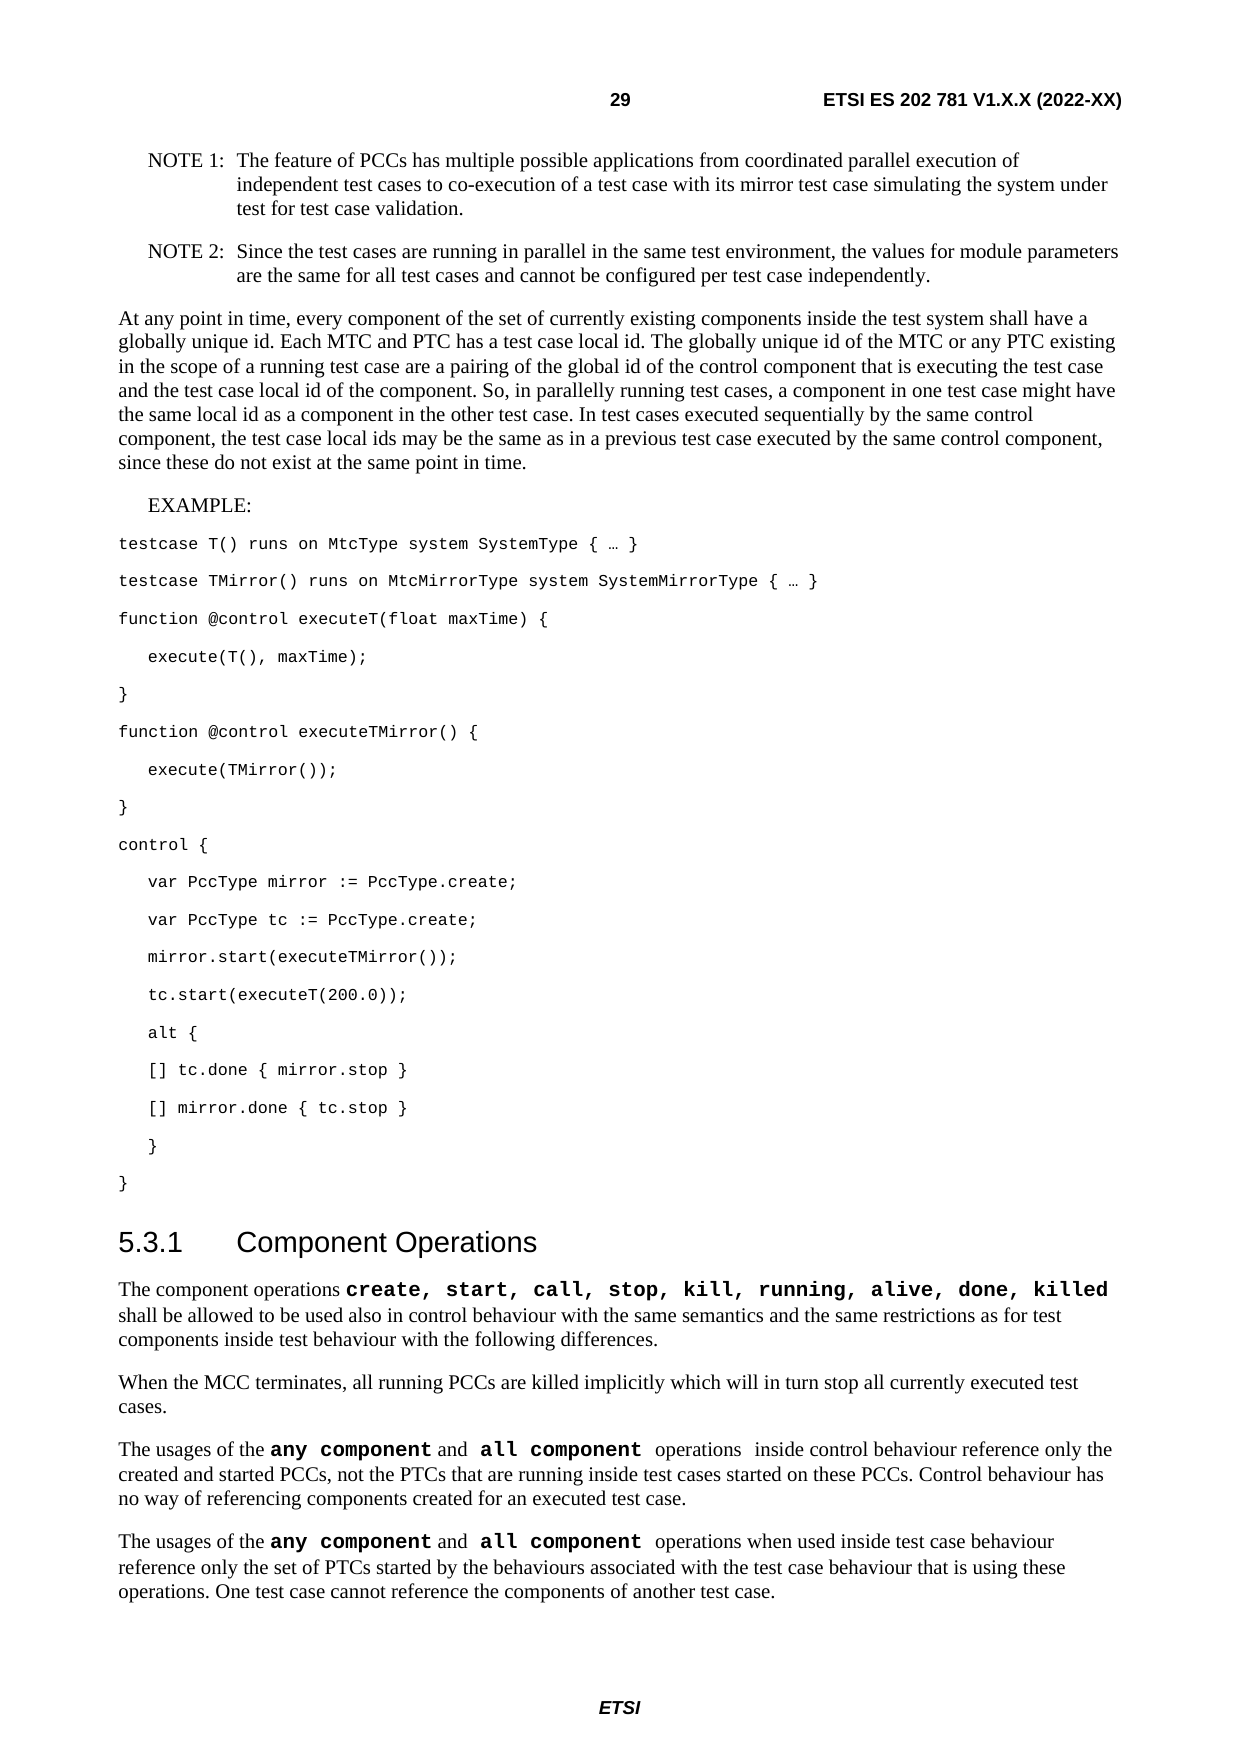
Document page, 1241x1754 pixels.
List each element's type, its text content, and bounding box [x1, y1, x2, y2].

text At any point in time, every component of the set of currently existing components inside the test system shall have a globally unique id. Each MTC and PTC has a test case local id. The globally unique id of the MTC or any PTC existing in the scope of a running test case are a pairing of the global id of the control component that is executing the test case and the test case local id of the component. So, in parallelly running test cases, a component in one test case might have the same local id as a component in the other test case. In test cases executed sequentially by the same control component, the test case local ids may be the same as in a previous test case executed by the same control component, since these do not exist at the same point in time. [118, 305, 1122, 474]
subtitle 5.3.1 Component Operations [118, 1225, 1122, 1258]
text testcase T() runs on MtcType system SystemType { … } [118, 535, 1122, 554]
text [] mirror.done { tc.stop } [118, 1099, 1122, 1118]
text The component operations create, start, call, stop, kill, running, alive, done, killed shall be allowed to be used also in control behaviour with the same semantics and the same restrictions as for test components inside test behaviour with the following differences. [118, 1277, 1122, 1351]
text execute(T(), maxTime); [118, 648, 1122, 667]
text } [118, 799, 1122, 817]
text EXAMPLE: [148, 493, 1122, 517]
text var PccType mirror := PccType.create; [118, 874, 1122, 893]
text function @control executeT(float maxTime) { [118, 611, 1122, 629]
text function @control executeTMirror() { [118, 723, 1122, 742]
text The usages of the any component and all component operations inside control behaviour reference only the created and started PCCs, not the PTCs that are running inside test cases started on these PCCs. Control behaviour has no way of referencing components created for an executed test case. [118, 1437, 1122, 1510]
text NOTE 1: The feature of PCCs has multiple possible applications from coordinated parallel execution of independent test cases to co-execution of a test case with its mirror test case simulating the system under test for test case validation. [148, 148, 1122, 220]
text The usages of the any component and all component operations when used inside test case behaviour reference only the set of PTCs started by the behaviours associated with the test case behaviour that is using these operations. One test case cannot reference the components of another test case. [118, 1529, 1122, 1603]
text When the MCC terminates, all running PCCs are killed implicitly which will in turn stop all currently executed test cases. [118, 1370, 1122, 1418]
text tc.start(executeT(200.0)); [118, 987, 1122, 1006]
text control { [118, 836, 1122, 855]
text var PccType tc := PccType.create; [118, 911, 1122, 930]
text testcase TMirror() runs on MtcMirrorType system SystemMirrorType { … } [118, 573, 1122, 592]
text execute(TMirror()); [118, 761, 1122, 780]
text } [118, 1137, 1122, 1156]
text NOTE 2: Since the test cases are running in parallel in the same test environment, the values for module parameters are the same for all test cases and cannot be configured per test case independently. [148, 238, 1122, 287]
text alt { [118, 1024, 1122, 1043]
text } [118, 1175, 1122, 1193]
text } [118, 686, 1122, 705]
text [] tc.done { mirror.stop } [118, 1062, 1122, 1081]
text mirror.start(executeTMirror()); [118, 949, 1122, 968]
